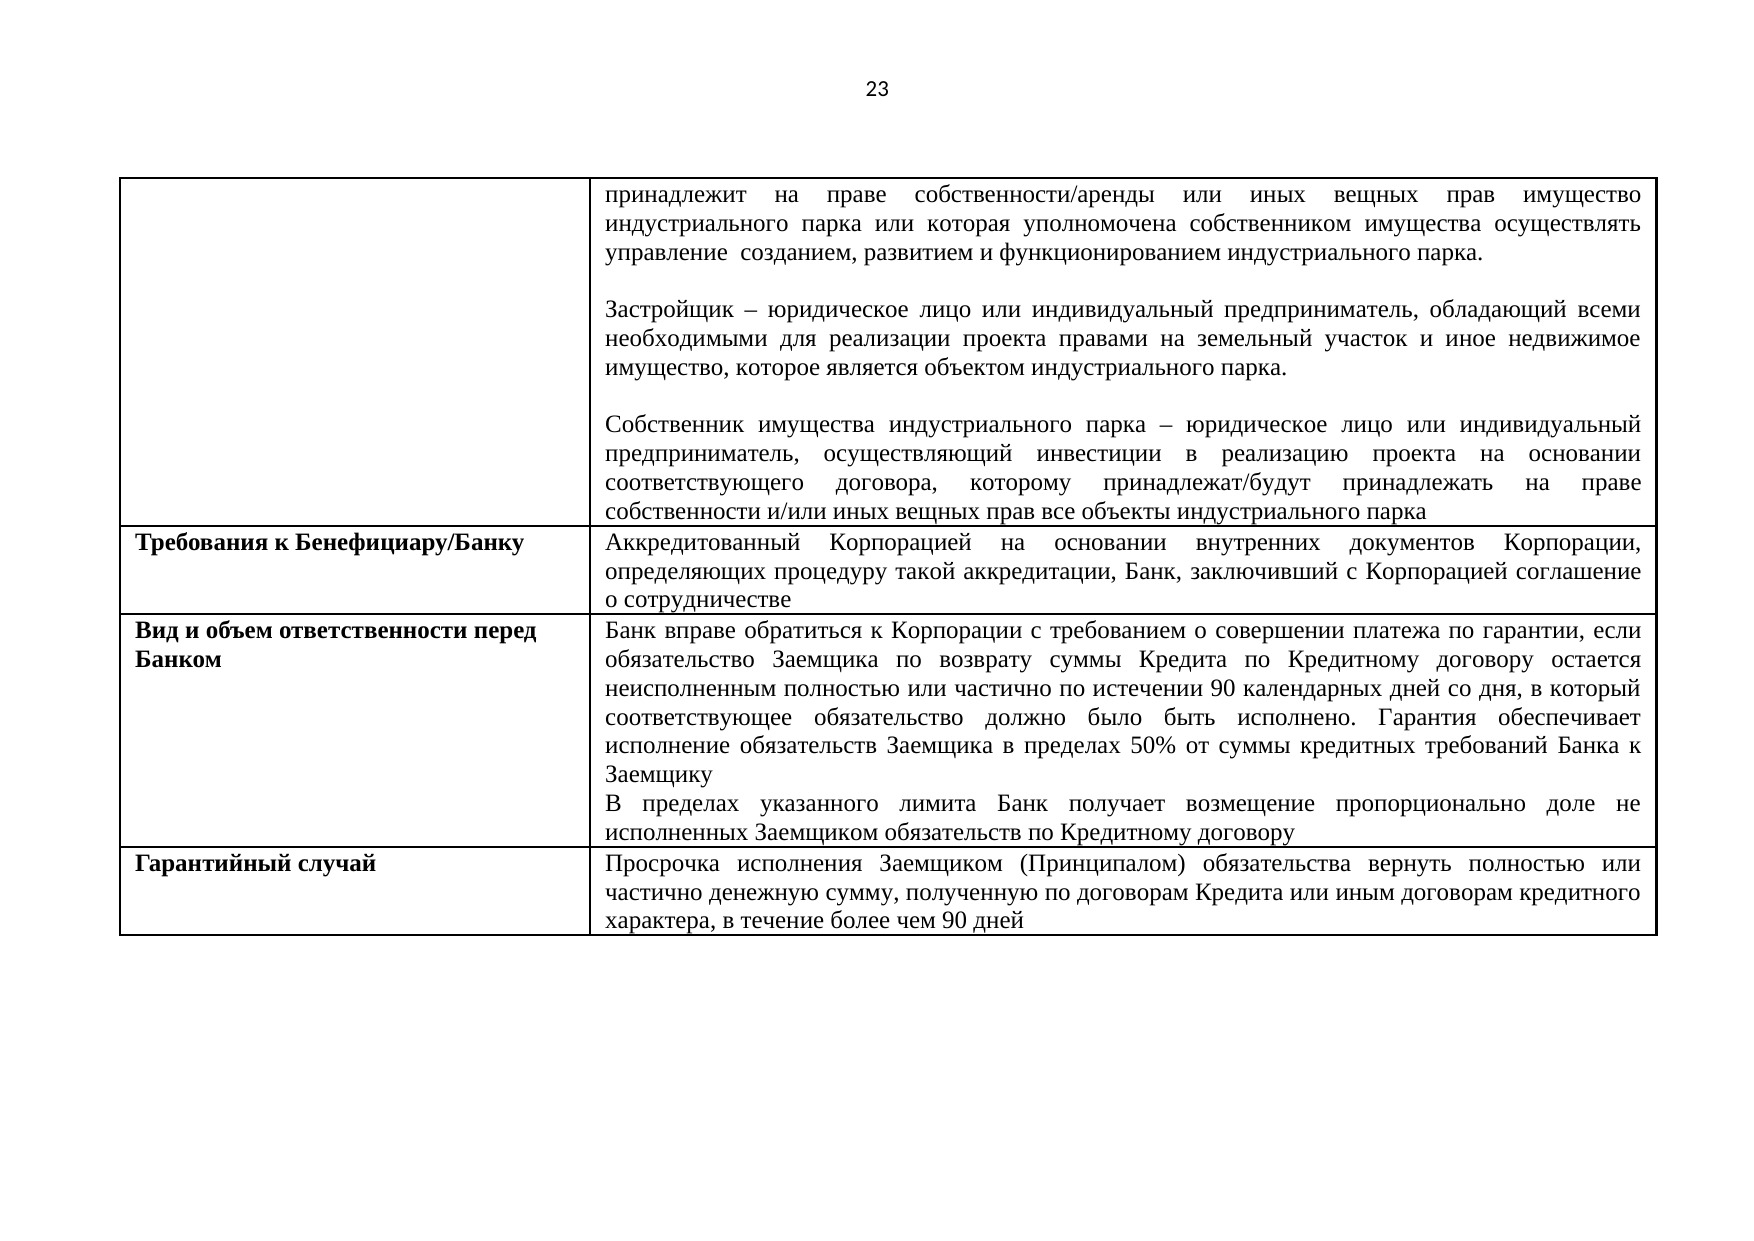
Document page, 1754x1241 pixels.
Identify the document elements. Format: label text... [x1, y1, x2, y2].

table_cell Гарантийный случай [121, 848, 589, 934]
table_cell Просрочка исполнения Заемщиком (Принципалом) обязательства вернуть полностью или частично денежную сумму, полученную по договорам Кредита или иным договорам кредитного характера, в течение более чем 90 дней [591, 848, 1655, 934]
table_cell Вид и объем ответственности перед Банком [121, 615, 589, 846]
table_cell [591, 179, 1655, 524]
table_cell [121, 179, 589, 524]
table_cell Требования к Бенефициару/Банку [121, 527, 589, 613]
table_cell Банк вправе обратиться к Корпорации с требованием о совершении платежа по гарантии, если обязательство Заемщика по возврату суммы Кредита по Кредитному договору остается неисполненным полностью или частично по истечении 90 календарных дней со дня, в который соответствующее обязательство должно было быть исполнено. Гарантия обеспечивает исполнение обязательств Заемщика в пределах 50% от суммы кредитных требований Банка к Заемщику В пределах указанного лимита Банк получает возмещение пропорционально доле не исполненных Заемщиком обязательств по Кредитному договору [591, 615, 1655, 846]
table_cell Аккредитованный Корпорацией на основании внутренних документов Корпорации, определяющих процедуру такой аккредитации, Банк, заключивший с Корпорацией соглашение о сотрудничестве [591, 527, 1655, 613]
